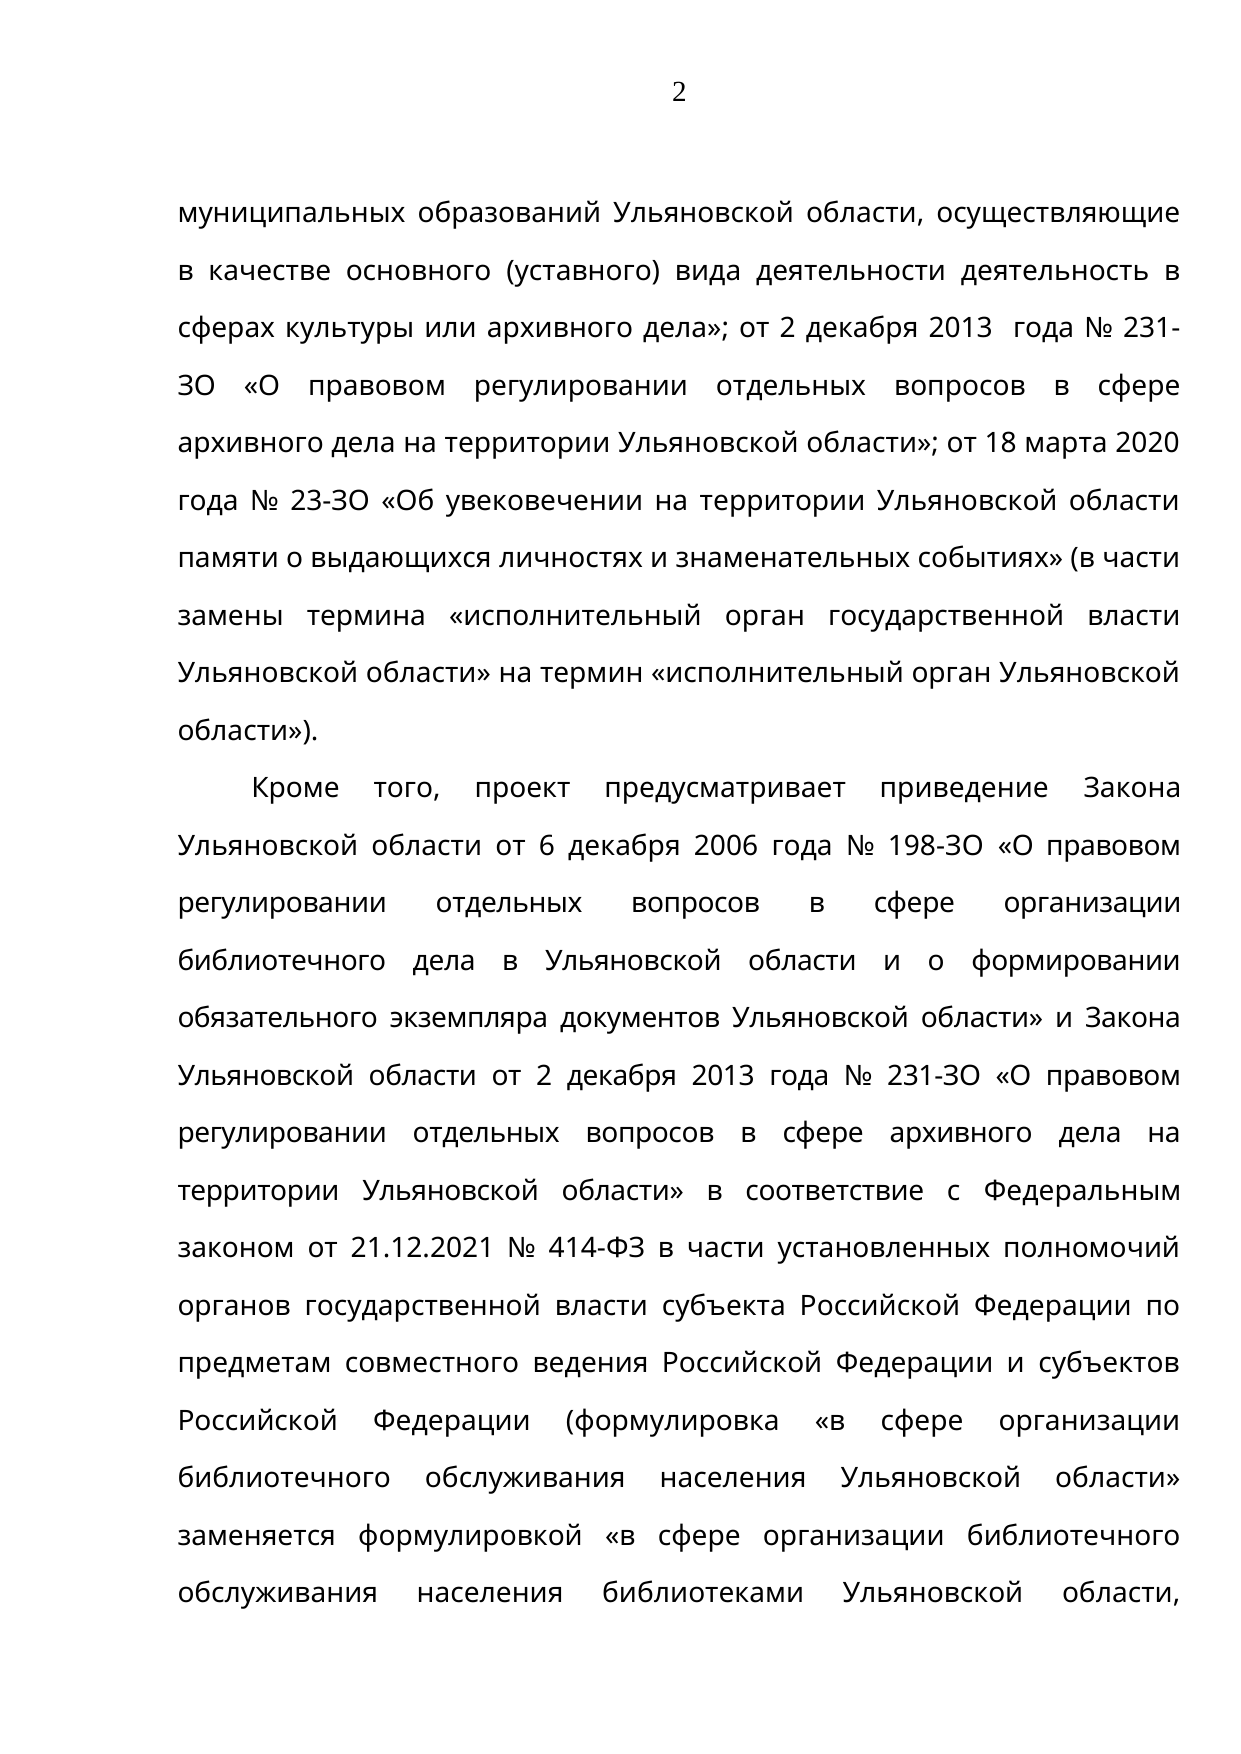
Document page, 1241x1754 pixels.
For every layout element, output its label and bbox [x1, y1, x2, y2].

text [177, 192, 1181, 748]
text [177, 767, 1181, 1611]
